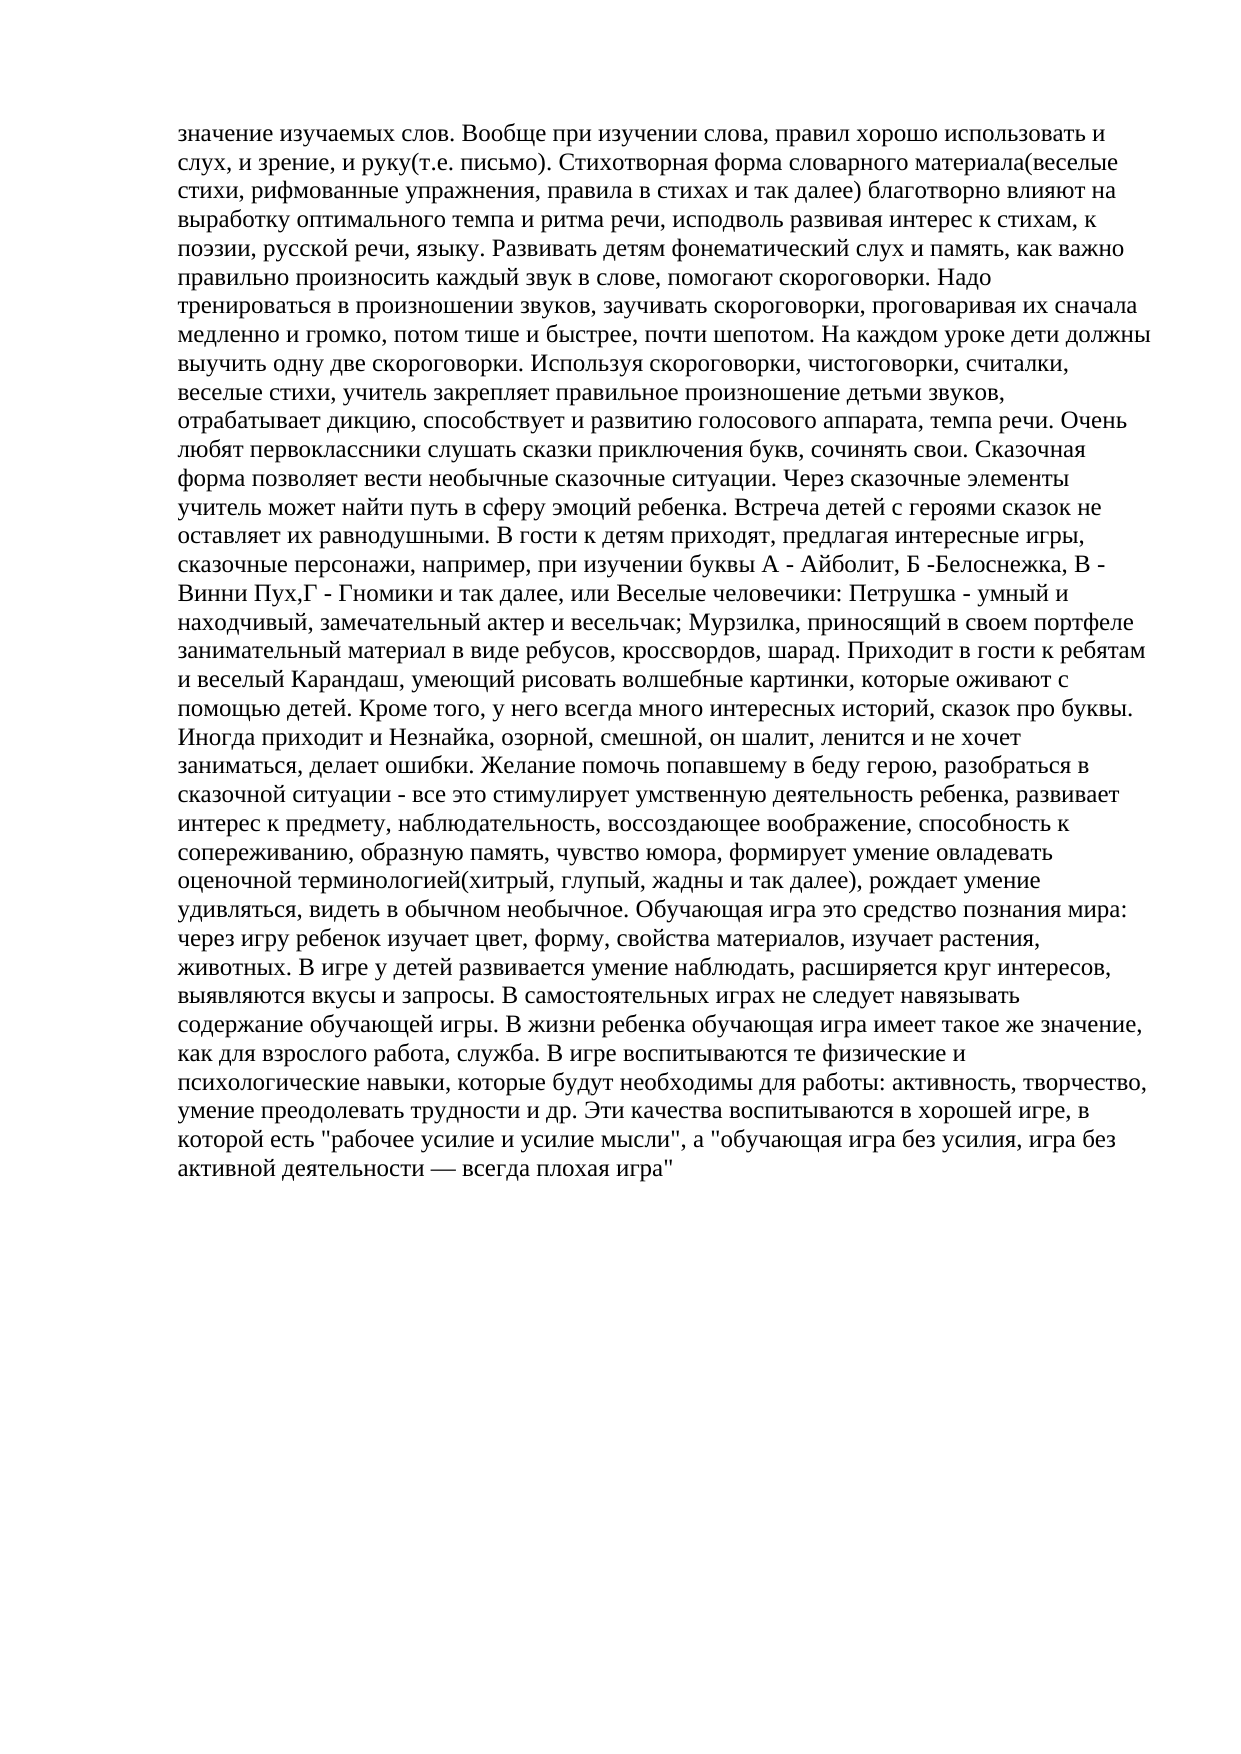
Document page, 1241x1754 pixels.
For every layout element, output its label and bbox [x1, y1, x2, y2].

text [177, 118, 1152, 1182]
